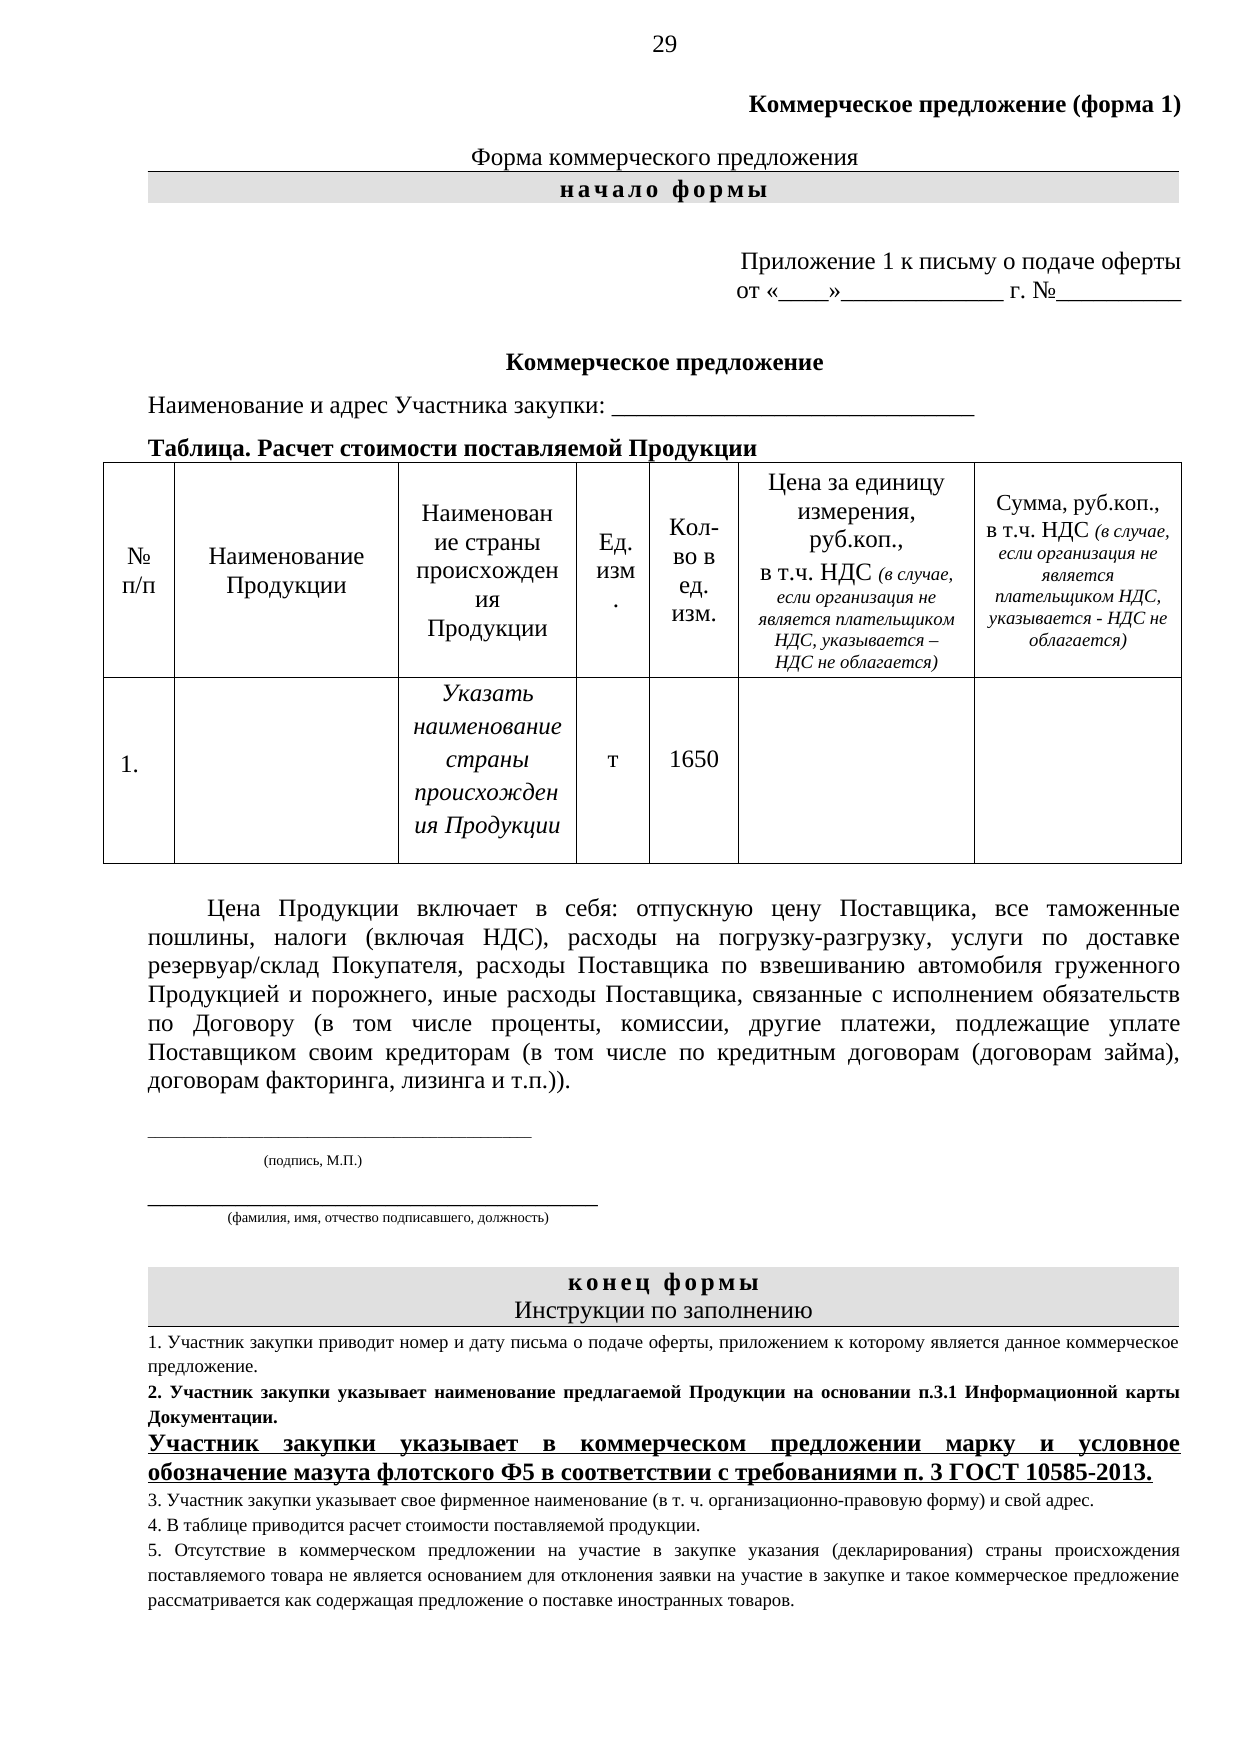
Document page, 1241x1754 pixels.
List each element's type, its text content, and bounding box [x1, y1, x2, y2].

text (подпись, М.П.) [148, 1152, 797, 1181]
table_header Ед. изм. [577, 463, 649, 677]
text Инструкции по заполнению [148, 1296, 1179, 1326]
text Участник закупки указывает в коммерческом предложении марку и условное обозначение мазута флотского Ф5 в соответствии с требованиями п. 3 ГОСТ 10585-2013. [148, 1428, 1181, 1453]
table_cell [739, 678, 974, 863]
text _____________________________________________________ [148, 1123, 1181, 1152]
text 1. Участник закупки приводит номер и дату письма о подаче оферты, приложением к которому является данное коммерческое предложение. [148, 1327, 1181, 1378]
text (фамилия, имя, отчество подписавшего, должность) [148, 1209, 797, 1238]
text Таблица. Расчет стоимости поставляемой Продукции [148, 433, 1181, 462]
table_cell Указать наименование страны происхождения Продукции [399, 678, 576, 863]
table_header Сумма, руб.коп., в т.ч. НДС (в случае, если организация не является плательщиком НДС, указывается - НДС не облагается) [975, 463, 1181, 677]
text конец формы [148, 1267, 1179, 1296]
table_cell т [577, 678, 649, 863]
table_cell 1650 [650, 678, 738, 863]
text ____________________________________ [148, 1181, 1181, 1209]
table_header Цена за единицу измерения, руб.коп., в т.ч. НДС (в случае, если организация не является плательщиком НДС, указывается – НДС не облагается) [739, 463, 974, 677]
text Коммерческое предложение (форма 1) [185, 89, 1181, 117]
text 4. В таблице приводится расчет стоимости поставляемой продукции. [148, 1510, 1181, 1535]
table_header Кол-во в ед. изм. [650, 463, 738, 677]
text Участник закупки указывает в коммерческом предложении марку и условное обозначение мазута флотского Ф5 в соответствии с требованиями п. 3 ГОСТ 10585-2013. [148, 1454, 1181, 1485]
text Наименование и адрес Участника закупки: _____________________________ [148, 390, 1181, 419]
table_cell [175, 678, 398, 863]
text Форма коммерческого предложения [148, 142, 1181, 171]
text начало формы [148, 172, 1179, 203]
table_header Наименование страны происхождения Продукции [399, 463, 576, 677]
text 2. Участник закупки указывает наименование предлагаемой Продукции на основании п.3.1 Информационной карты Документации. [148, 1378, 1181, 1428]
text Коммерческое предложение [148, 347, 1181, 376]
text 3. Участник закупки указывает свое фирменное наименование (в т. ч. организационно-правовую форму) и свой адрес. [148, 1485, 1181, 1510]
text 5. Отсутствие в коммерческом предложении на участие в закупке указания (декларирования) страны происхождения поставляемого товара не является основанием для отклонения заявки на участие в закупке и такое коммерческое предложение рассматривается как содержащая предложение о поставке иностранных товаров. [148, 1535, 1181, 1610]
text Цена Продукции включает в себя: отпускную цену Поставщика, все таможенные пошлины, налоги (включая НДС), расходы на погрузку-разгрузку, услуги по доставке резервуар/склад Покупателя, расходы Поставщика по взвешиванию автомобиля груженного Продукцией и порожнего, иные расходы Поставщика, связанные с исполнением обязательств по Договору (в том числе проценты, комиссии, другие платежи, подлежащие уплате Поставщиком своим кредиторам (в том числе по кредитным договорам (договорам займа), договорам факторинга, лизинга и т.п.)). [148, 893, 1181, 1094]
table_header № п/п [104, 463, 174, 677]
table_cell [104, 678, 174, 863]
table_header Наименование Продукции [175, 463, 398, 677]
table_cell [975, 678, 1181, 863]
text Приложение 1 к письму о подаче оферты от «____»_____________ г. №__________ [148, 246, 1181, 304]
